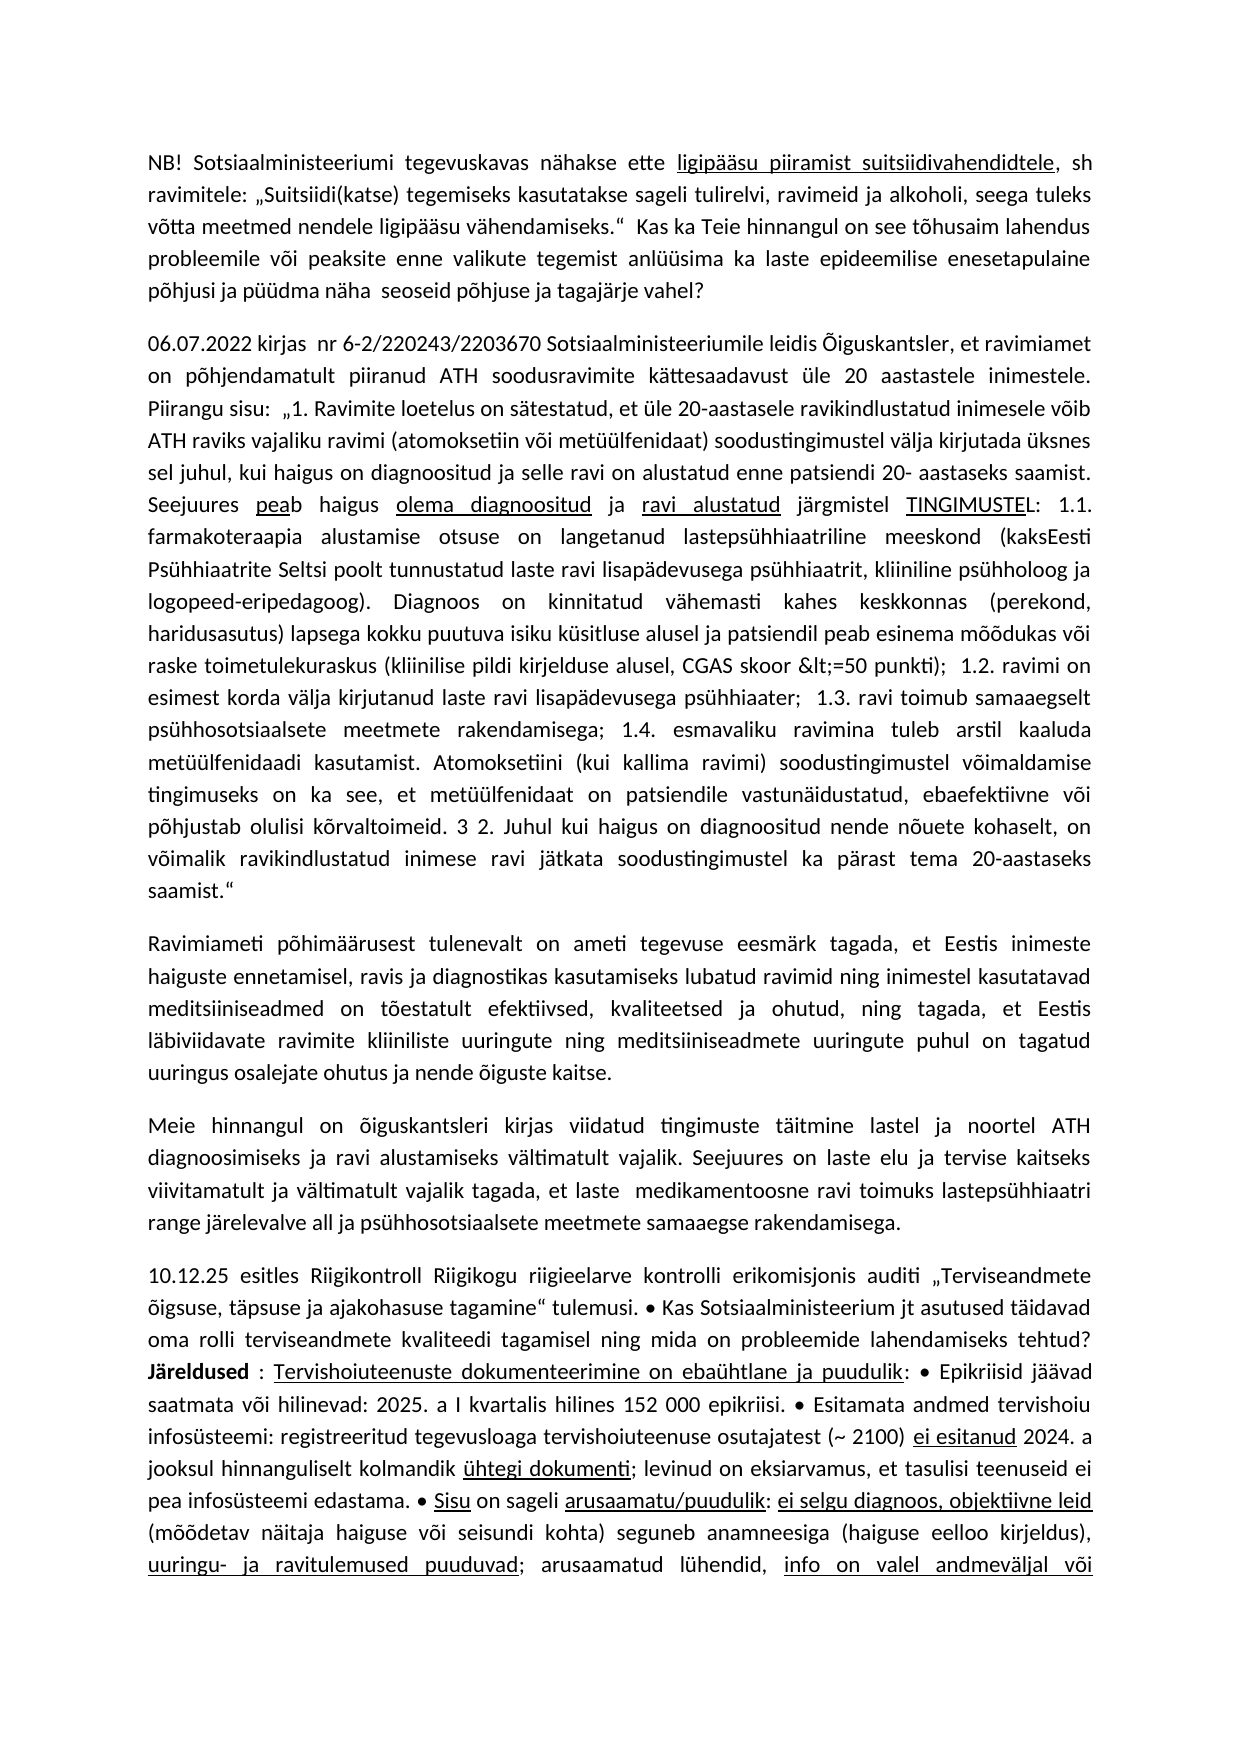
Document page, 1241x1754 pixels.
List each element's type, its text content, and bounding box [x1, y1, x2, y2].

text Ravimiameti põhimäärusest tulenevalt on ameti tegevuse eesmärk tagada, et Eestis inimeste haiguste ennetamisel, ravis ja diagnostikas kasutamiseks lubatud ravimid ning inimestel kasutatavad meditsiiniseadmed on tõestatult efektiivsed, kvaliteetsed ja ohutud, ning tagada, et Eestis läbiviidavate ravimite kliiniliste uuringute ning meditsiiniseadmete uuringute puhul on tagatud uuringus osalejate ohutus ja nende õiguste kaitse. [148, 929, 1093, 1086]
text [148, 1261, 1093, 1579]
text NB! Sotsiaalministeeriumi tegevuskavas nähakse ette ligipääsu piiramist suitsiidivahendidtele, sh ravimitele: „Suitsiidi(katse) tegemiseks kasutatakse sageli tulirelvi, ravimeid ja alkoholi, seega tuleks võtta meetmed nendele ligipääsu vähendamiseks.“ Kas ka Teie hinnangul on see tõhusaim lahendus probleemile või peaksite enne valikute tegemist anlüüsima ka laste epideemilise enesetapulaine põhjusi ja püüdma näha seoseid põhjuse ja tagajärje vahel? [148, 148, 1093, 304]
text 06.07.2022 kirjas nr 6-2/220243/2203670 Sotsiaalministeeriumile leidis Õiguskantsler, et ravimiamet on põhjendamatult piiranud ATH soodusravimite kättesaadavust üle 20 aastastele inimestele. Piirangu sisu: „1. Ravimite loetelus on sätestatud, et üle 20-aastasele ravikindlustatud inimesele võib ATH raviks vajaliku ravimi (atomoksetiin või metüülfenidaat) soodustingimustel välja kirjutada üksnes sel juhul, kui haigus on diagnoositud ja selle ravi on alustatud enne patsiendi 20- aastaseks saamist. Seejuures peab haigus olema diagnoositud ja ravi alustatud järgmistel TINGIMUSTEL: 1.1. farmakoteraapia alustamise otsuse on langetanud lastepsühhiaatriline meeskond (kaksEesti Psühhiaatrite Seltsi poolt tunnustatud laste ravi lisapädevusega psühhiaatrit, kliiniline psühholoog ja logopeed-eripedagoog). Diagnoos on kinnitatud vähemasti kahes keskkonnas (perekond, haridusasutus) lapsega kokku puutuva isiku küsitluse alusel ja patsiendil peab esinema mõõdukas või raske toimetulekuraskus (kliinilise pildi kirjelduse alusel, CGAS skoor &lt;=50 punkti); 1.2. ravimi on esimest korda välja kirjutanud laste ravi lisapädevusega psühhiaater; 1.3. ravi toimub samaaegselt psühhosotsiaalsete meetmete rakendamisega; 1.4. esmavaliku ravimina tuleb arstil kaaluda metüülfenidaadi kasutamist. Atomoksetiini (kui kallima ravimi) soodustingimustel võimaldamise tingimuseks on ka see, et metüülfenidaat on patsiendile vastunäidustatud, ebaefektiivne või põhjustab olulisi kõrvaltoimeid. 3 2. Juhul kui haigus on diagnoositud nende nõuete kohaselt, on võimalik ravikindlustatud inimese ravi jätkata soodustingimustel ka pärast tema 20-aastaseks saamist.“ [148, 329, 1093, 904]
text Meie hinnangul on õiguskantsleri kirjas viidatud tingimuste täitmine lastel ja noortel ATH diagnoosimiseks ja ravi alustamiseks vältimatult vajalik. Seejuures on laste elu ja tervise kaitseks viivitamatult ja vältimatult vajalik tagada, et laste medikamentoosne ravi toimuks lastepsühhiaatri range järelevalve all ja psühhosotsiaalsete meetmete samaaegse rakendamisega. [148, 1111, 1093, 1236]
